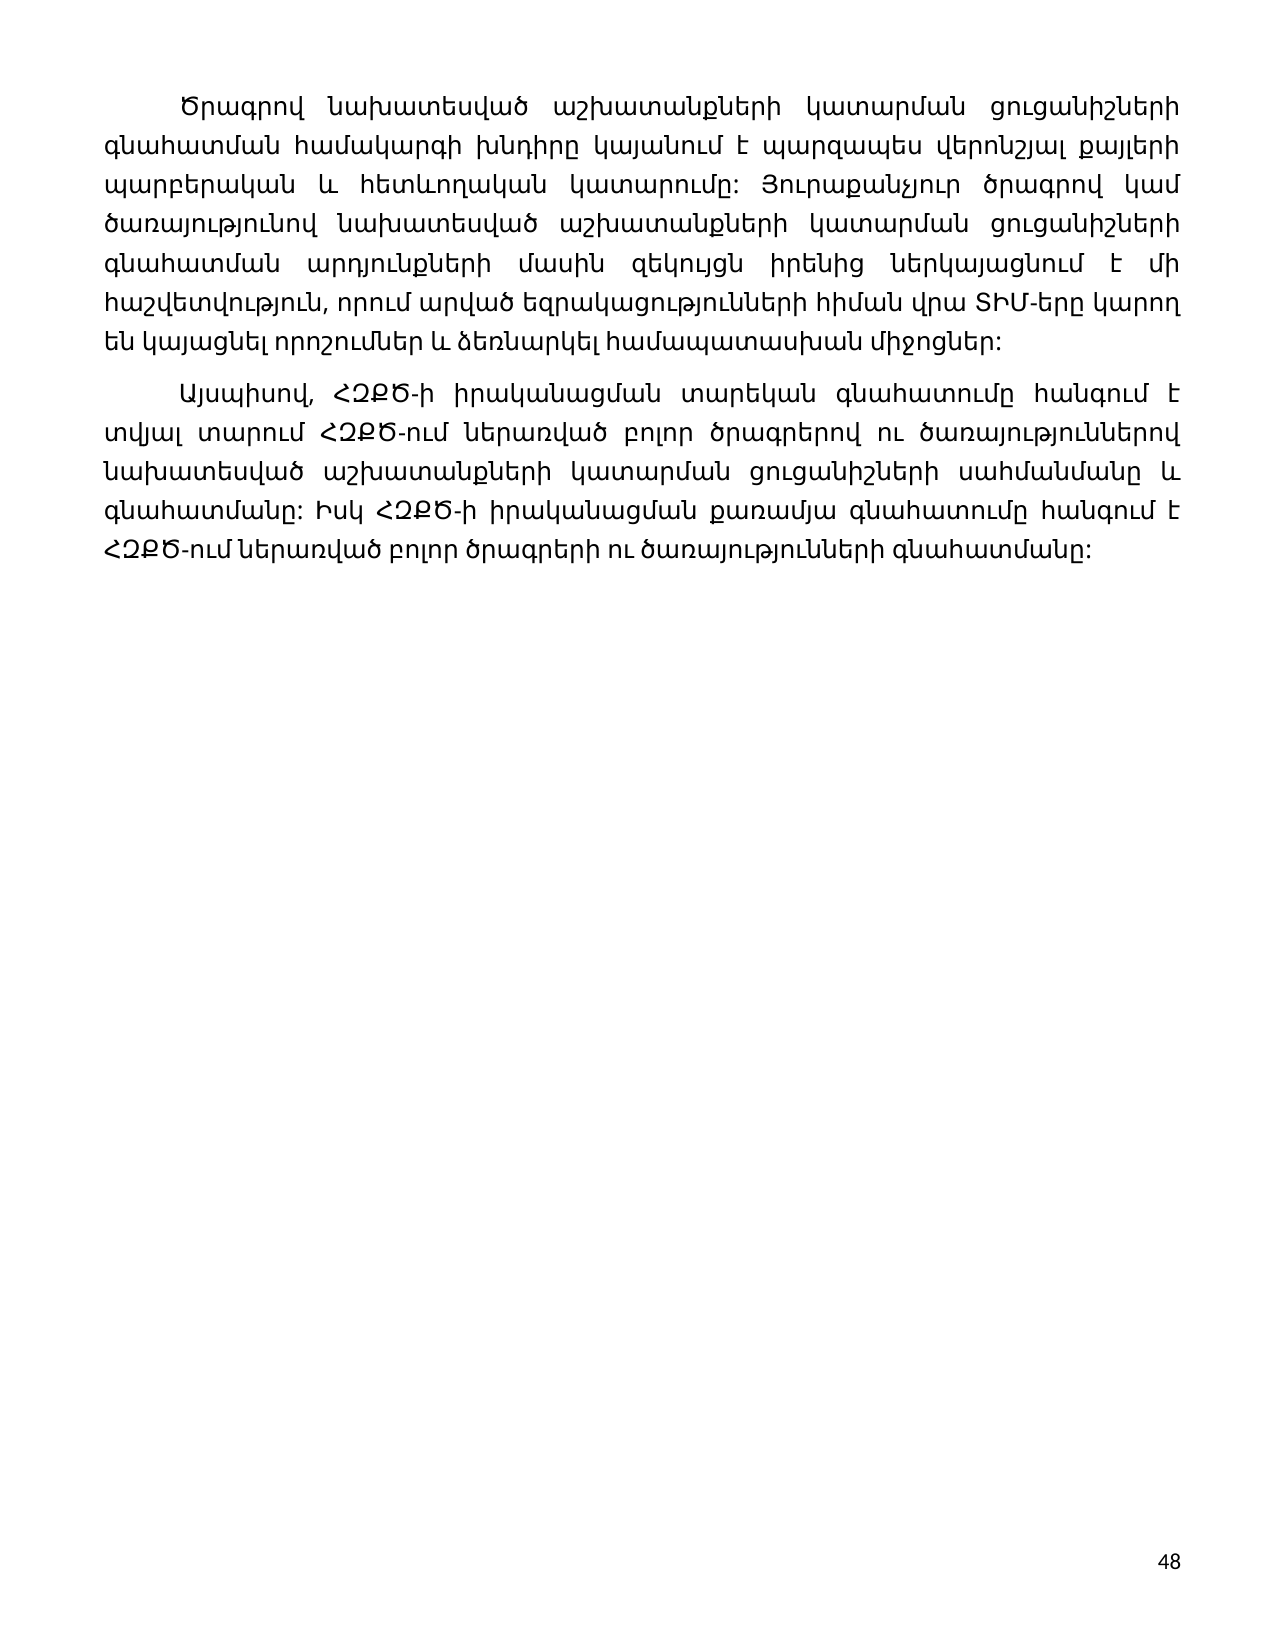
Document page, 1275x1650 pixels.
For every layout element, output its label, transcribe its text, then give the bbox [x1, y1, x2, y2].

text Այսպիսով, ՀԶՔԾ-ի իրականացման տարեկան գնահատումը հանգում է տվյալ տարում ՀԶՔԾ-ում ներառված բոլոր ծրագրերով ու ծառայություններով նախատեսված աշխատանքների կատարման ցուցանիշների սահմանմանը և գնահատմանը: Իսկ ՀԶՔԾ-ի իրականացման քառամյա գնահատումը հանգում է ՀԶՔԾ-ում ներառված բոլոր ծրագրերի ու ծառայությունների գնահատմանը: [103, 375, 1181, 566]
text Ծրագրով նախատեսված աշխատանքների կատարման ցուցանիշների գնահատման համակարգի խնդիրը կայանում է պարզապես վերոնշյալ քայլերի պարբերական և հետևողական կատարումը: Յուրաքանչյուր ծրագրով կամ ծառայությունով նախատեսված աշխատանքների կատարման ցուցանիշների գնահատման արդյունքների մասին զեկույցն իրենից ներկայացնում է մի հաշվետվություն, որում արված եզրակացությունների հիման վրա ՏԻՄ-երը կարող են կայացնել որոշումներ և ձեռնարկել համապատասխան միջոցներ: [103, 89, 1181, 358]
